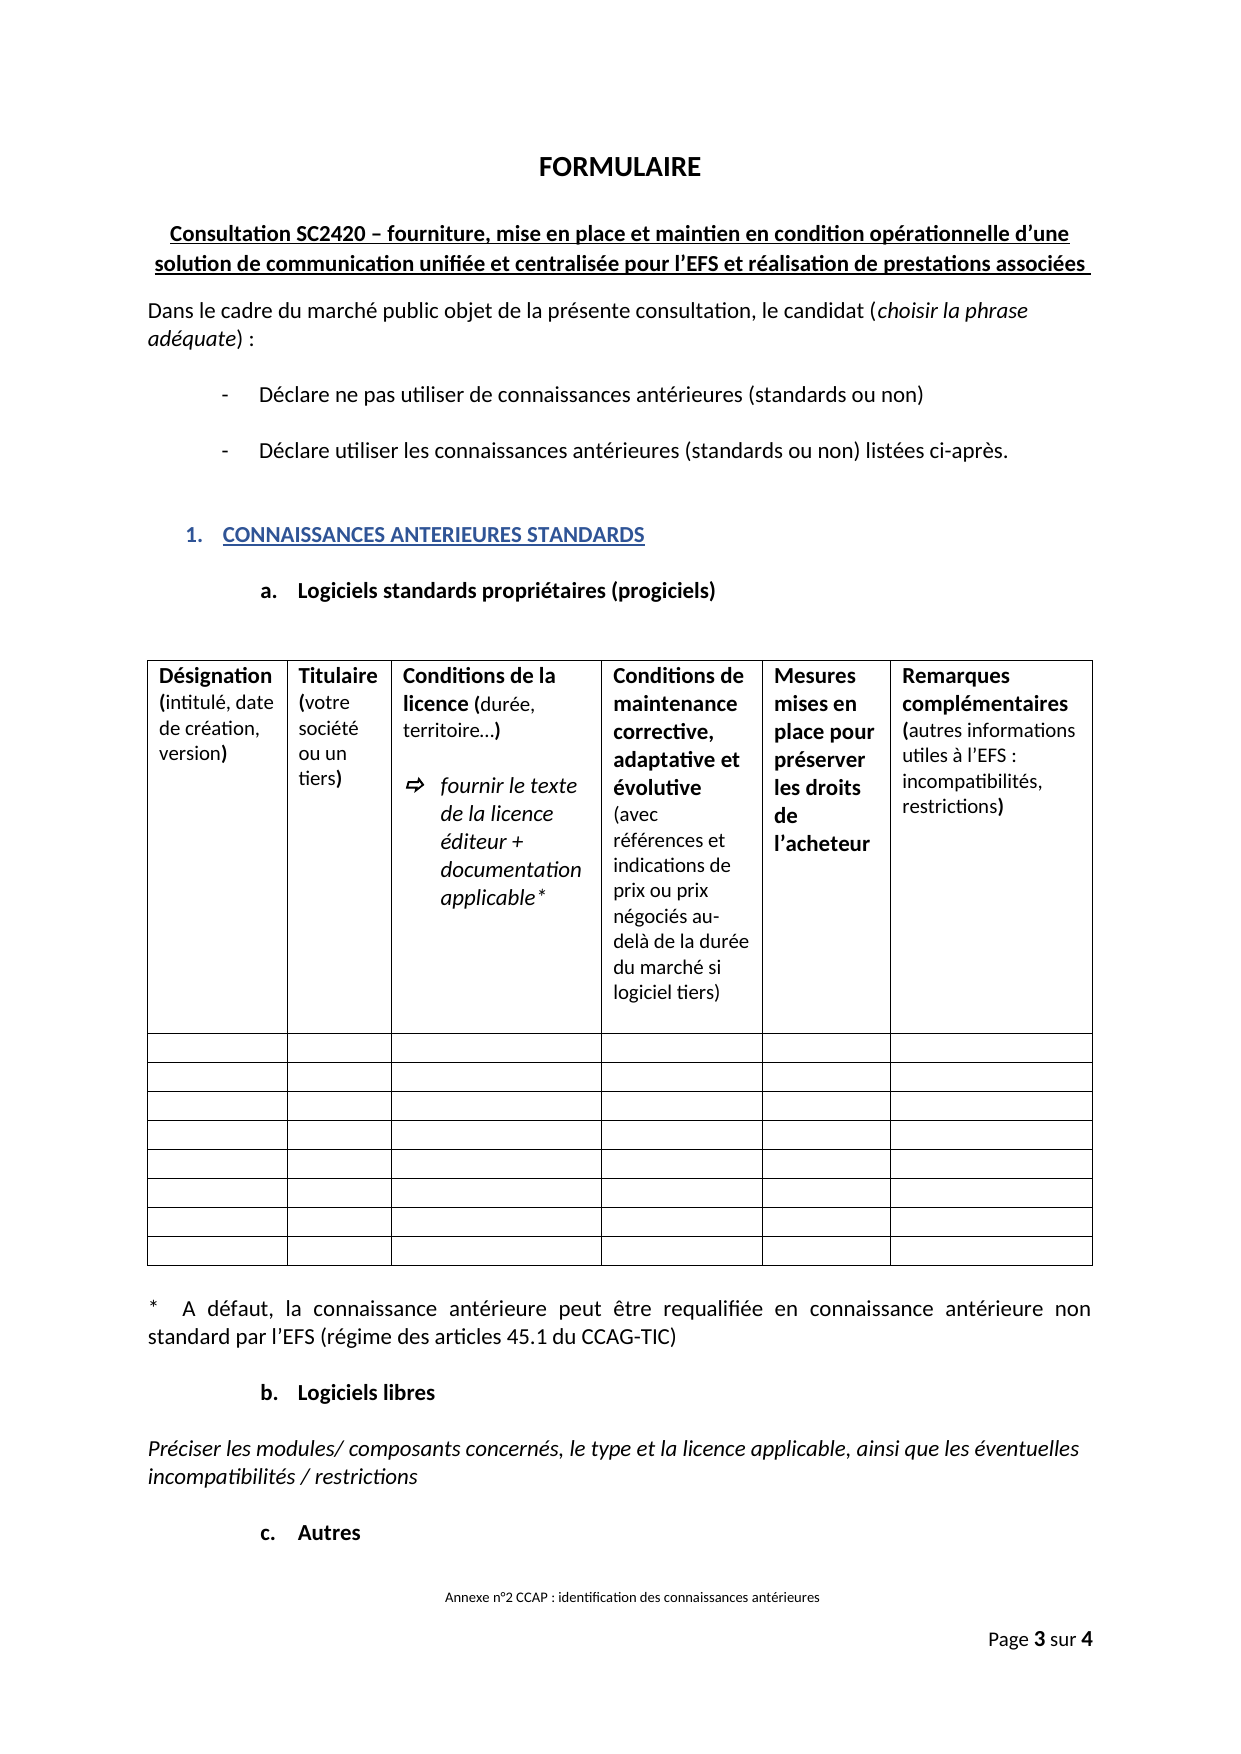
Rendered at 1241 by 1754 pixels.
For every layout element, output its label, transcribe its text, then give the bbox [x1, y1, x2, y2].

table_cell [763, 1034, 890, 1062]
table_cell [891, 1208, 1092, 1236]
table_cell [891, 1150, 1092, 1178]
table_cell [288, 1092, 391, 1120]
table_header Remarques complémentaires (autres informations utiles à l’EFS : incompatibilités, restrictions) [891, 661, 1092, 1033]
list Déclare ne pas utiliser de connaissances antérieures (standards ou non) [221, 380, 1093, 408]
table_cell [148, 1121, 287, 1149]
table_cell [148, 1063, 287, 1091]
table_cell [148, 1237, 287, 1265]
table_header Conditions de la licence (durée, territoire…) fournir le texte de la licence éditeur + documentation applicable* [392, 661, 601, 1033]
table_cell [602, 1063, 762, 1091]
table_cell [392, 1150, 601, 1178]
table_cell [602, 1034, 762, 1062]
table_cell [288, 1179, 391, 1207]
table_cell [763, 1237, 890, 1265]
table_cell [891, 1034, 1092, 1062]
list Autres [260, 1518, 1093, 1546]
table_cell [602, 1092, 762, 1120]
text Consultation SC2420 – fourniture, mise en place et maintien en condition opérationnelle d’une solution de communication unifiée et centralisée pour l’EFS et réalisation de prestations associées [148, 219, 1093, 277]
text * A défaut, la connaissance antérieure peut être requalifiée en connaissance antérieure non standard par l’EFS (régime des articles 45.1 du CCAG-TIC) [148, 1294, 1093, 1350]
table_cell [891, 1179, 1092, 1207]
list CONNAISSANCES ANTERIEURES STANDARDS [185, 520, 1093, 548]
table_header Mesures mises en place pour préserver les droits de l’acheteur [763, 661, 890, 1033]
table_cell [602, 1237, 762, 1265]
table_cell [763, 1092, 890, 1120]
text Dans le cadre du marché public objet de la présente consultation, le candidat (choisir la phrase adéquate) : [148, 296, 1093, 352]
table_header Titulaire (votre société ou un tiers) [288, 661, 391, 1033]
table_cell [392, 1237, 601, 1265]
table_cell [288, 1034, 391, 1062]
table_cell [602, 1150, 762, 1178]
text Préciser les modules/ composants concernés, le type et la licence applicable, ainsi que les éventuelles incompatibilités / restrictions [148, 1434, 1093, 1490]
table_cell [891, 1063, 1092, 1091]
table_cell [602, 1179, 762, 1207]
table_cell [392, 1092, 601, 1120]
table_header Désignation (intitulé, date de création, version) [148, 661, 287, 1033]
table_cell [392, 1208, 601, 1236]
list Logiciels standards propriétaires (progiciels) [260, 576, 1093, 604]
table_cell [288, 1121, 391, 1149]
table_cell [148, 1179, 287, 1207]
table_cell [763, 1063, 890, 1091]
list Déclare utiliser les connaissances antérieures (standards ou non) listées ci-après. [221, 436, 1093, 464]
table_cell [148, 1034, 287, 1062]
text FORMULAIRE [148, 148, 1093, 183]
table_cell [763, 1179, 890, 1207]
table_cell [392, 1179, 601, 1207]
table_cell [148, 1150, 287, 1178]
table_cell [602, 1208, 762, 1236]
table_cell [763, 1150, 890, 1178]
table_cell [148, 1092, 287, 1120]
table_cell [891, 1092, 1092, 1120]
table_cell [763, 1121, 890, 1149]
table_cell [392, 1063, 601, 1091]
table_cell [148, 1208, 287, 1236]
table_cell [602, 1121, 762, 1149]
table_cell [891, 1237, 1092, 1265]
table_cell [288, 1063, 391, 1091]
table_cell [392, 1121, 601, 1149]
table_header Conditions de maintenance corrective, adaptative et évolutive (avec références et indications de prix ou prix négociés au-delà de la durée du marché si logiciel tiers) [602, 661, 762, 1033]
table_cell [288, 1150, 391, 1178]
table_cell [891, 1121, 1092, 1149]
table_cell [288, 1237, 391, 1265]
table_cell [288, 1208, 391, 1236]
list Logiciels libres [260, 1378, 1093, 1406]
table_cell [763, 1208, 890, 1236]
table_cell [392, 1034, 601, 1062]
